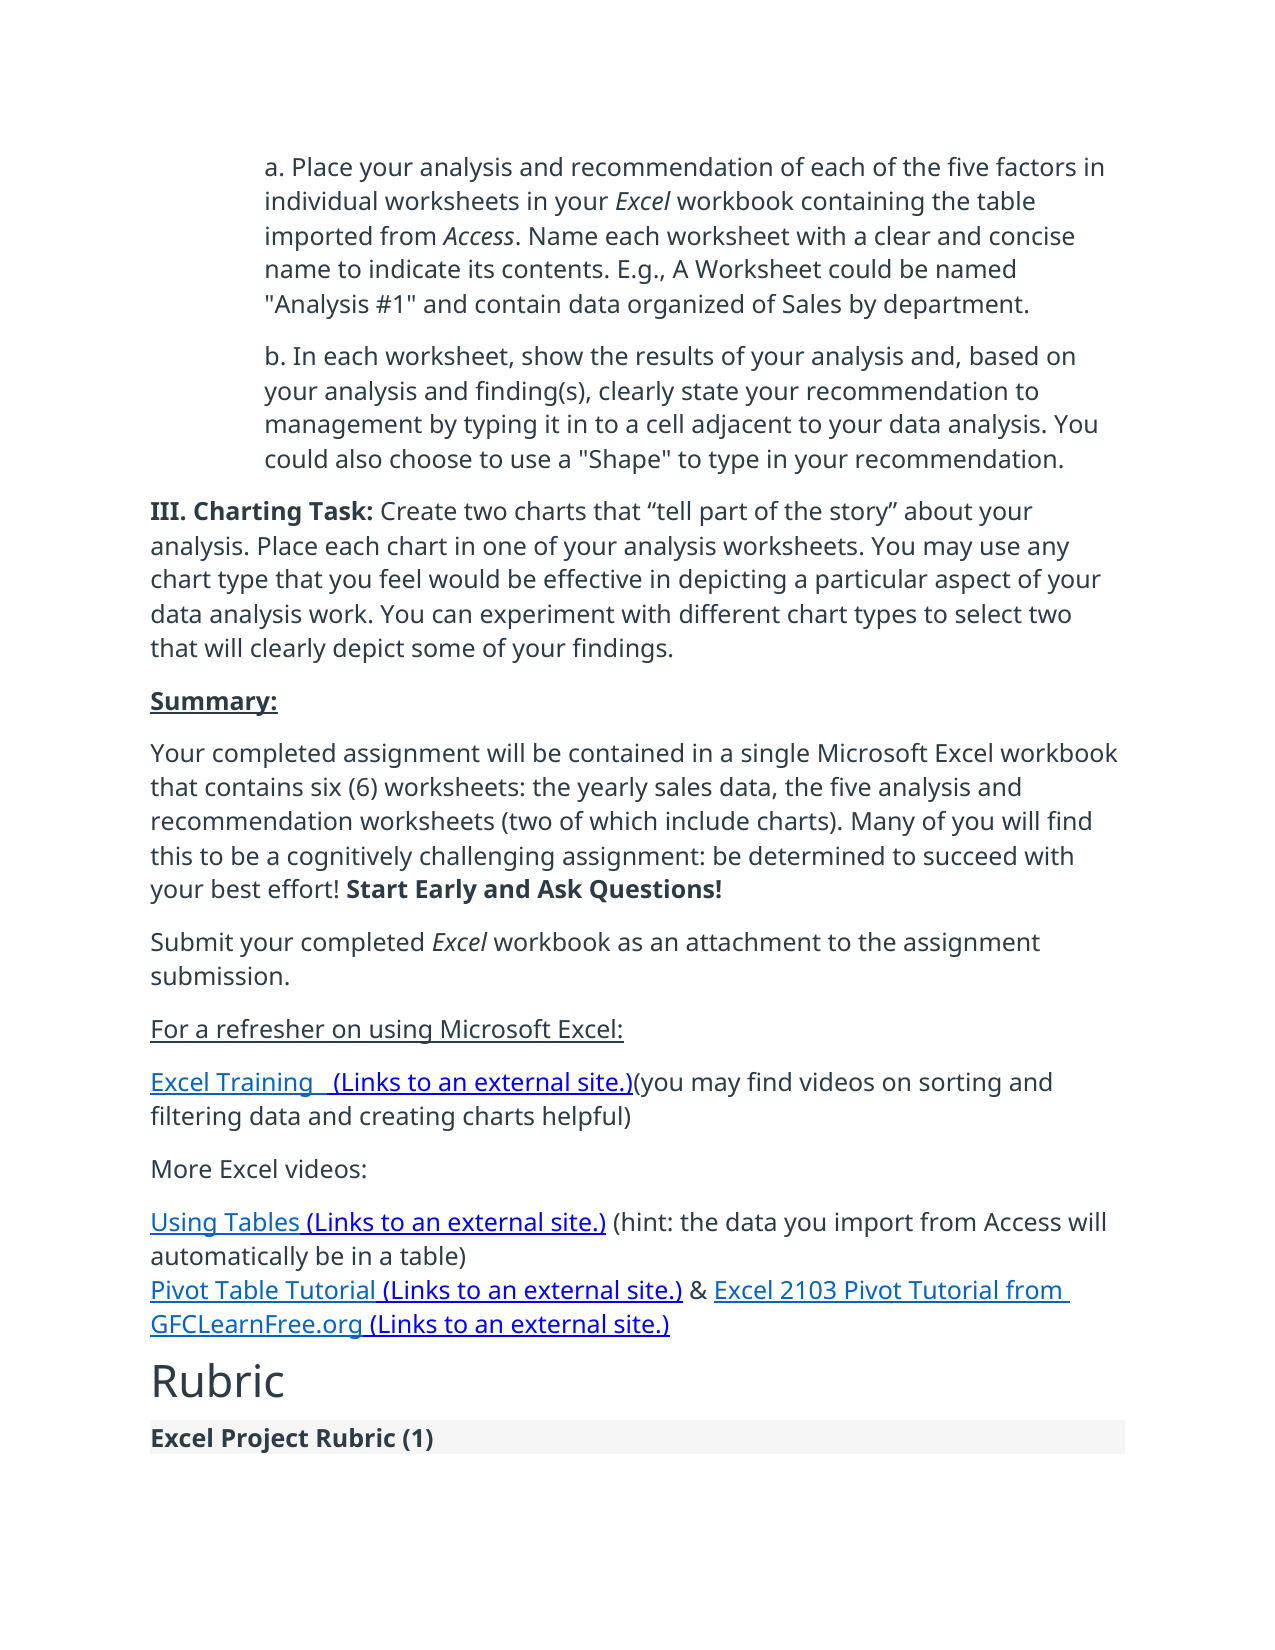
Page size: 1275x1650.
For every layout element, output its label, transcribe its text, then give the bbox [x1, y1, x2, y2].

text III. Charting Task: Create two charts that “tell part of the story” about your analysis. Place each chart in one of your analysis worksheets. You may use any chart type that you feel would be effective in depicting a particular aspect of your data analysis work. You can experiment with different chart types to select two that will clearly depict some of your findings. [150, 494, 1125, 664]
text Excel Training (Links to an external site.)(you may find videos on sorting and filtering data and creating charts helpful) [150, 1065, 1125, 1133]
text Using Tables (Links to an external site.) (hint: the data you import from Access will automatically be in a table) [150, 1204, 1125, 1272]
text Pivot Table Tutorial (Links to an external site.) & Excel 2103 Pivot Tutorial from GFCLearnFree.org (Links to an external site.) [150, 1272, 1125, 1341]
text Submit your completed Excel workbook as an attachment to the assignment submission. [150, 925, 1125, 993]
text b. In each worksheet, show the results of your analysis and, based on your analysis and finding(s), clearly state your recommendation to management by typing it in to a cell adjacent to your data analysis. You could also choose to use a "Shape" to type in your recommendation. [264, 339, 1125, 475]
text Summary: [150, 683, 1125, 717]
text a. Place your analysis and recommendation of each of the five factors in individual worksheets in your Excel workbook containing the table imported from Access. Name each worksheet with a clear and concise name to indicate its contents. E.g., A Worksheet could be named "Analysis #1" and contain data organized of Sales by department. [264, 150, 1125, 320]
text For a refresher on using Microsoft Excel: [150, 1012, 1125, 1046]
text Excel Project Rubric (1) [150, 1420, 1125, 1454]
subtitle Rubric [150, 1350, 1125, 1411]
text More Excel videos: [150, 1152, 1125, 1186]
text Your completed assignment will be contained in a single Microsoft Excel workbook that contains six (6) worksheets: the yearly sales data, the five analysis and recommendation worksheets (two of which include charts). Many of you will find this to be a cognitively challenging assignment: be determined to succeed with your best effort! Start Early and Ask Questions! [150, 736, 1125, 906]
